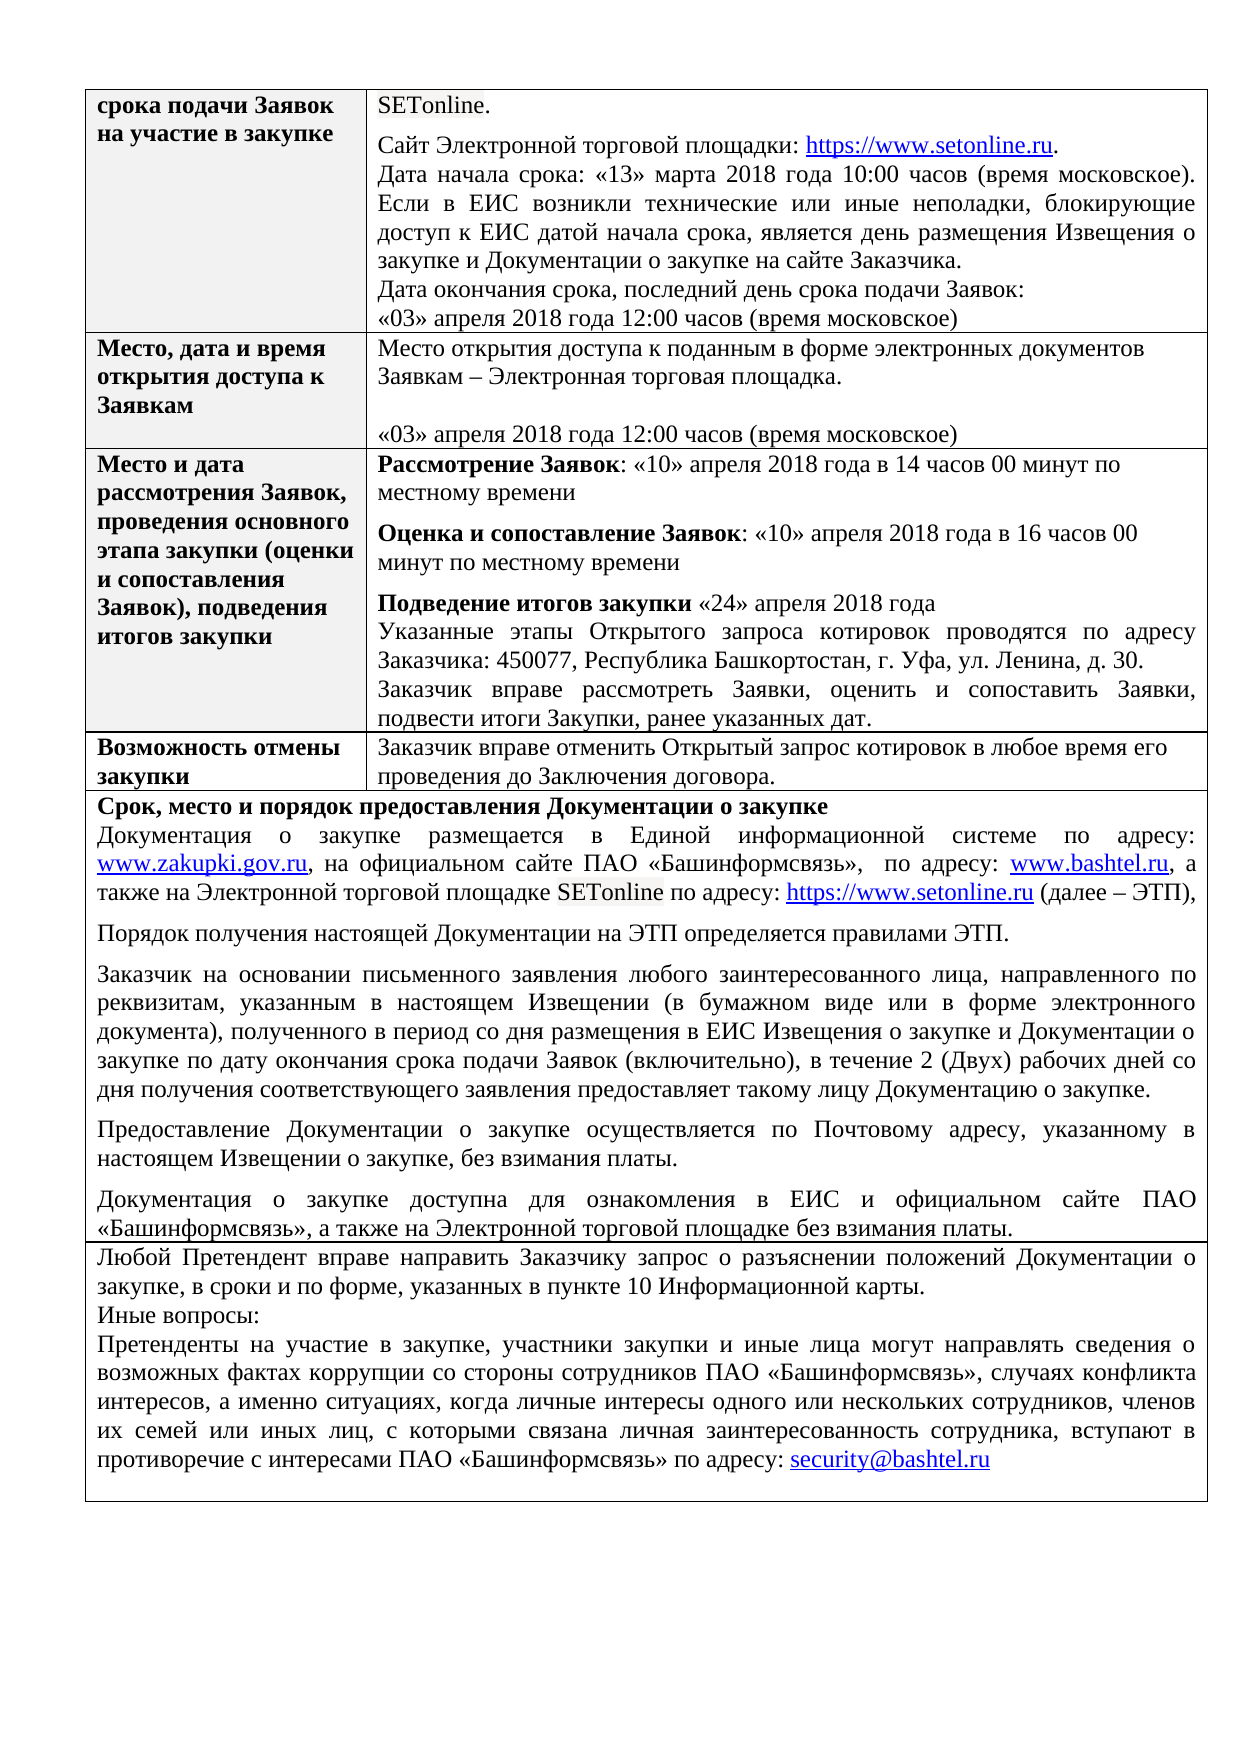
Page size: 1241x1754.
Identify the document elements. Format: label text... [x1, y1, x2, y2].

table_cell Место открытия доступа к поданным в форме электронных документов Заявкам – Электронная торговая площадка. «03» апреля 2018 года 12:00 часов (время московское) [367, 333, 1207, 448]
table_cell Срок, место и порядок предоставления Документации о закупке Документация о закупке размещается в Единой информационной системе по адресу: www.zakupki.gov.ru, на официальном сайте ПАО «Башинформсвязь», по адресу: www.bashtel.ru, а также на Электронной торговой площадке SETonline по адресу: https://www.setonline.ru (далее – ЭТП), Порядок получения настоящей Документации на ЭТП определяется правилами ЭТП. Заказчик на основании письменного заявления любого заинтересованного лица, направленного по реквизитам, указанным в настоящем Извещении (в бумажном виде или в форме электронного документа), полученного в период со дня размещения в ЕИС Извещения о закупке и Документации о закупке по дату окончания срока подачи Заявок (включительно), в течение 2 (Двух) рабочих дней со дня получения соответствующего заявления предоставляет такому лицу Документацию о закупке. Предоставление Документации о закупке осуществляется по Почтовому адресу, указанному в настоящем Извещении о закупке, без взимания платы. Документация о закупке доступна для ознакомления в ЕИС и официальном сайте ПАО «Башинформсвязь», а также на Электронной торговой площадке без взимания платы. [86, 791, 1207, 1241]
table_cell Место, дата и время открытия доступа к Заявкам [86, 333, 366, 448]
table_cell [86, 90, 366, 332]
table_cell Место и дата рассмотрения Заявок, проведения основного этапа закупки (оценки и сопоставления Заявок), подведения итогов закупки [86, 449, 366, 731]
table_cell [367, 90, 1207, 332]
table_cell Рассмотрение Заявок: «10» апреля 2018 года в 14 часов 00 минут по местному времени Оценка и сопоставление Заявок: «10» апреля 2018 года в 16 часов 00 минут по местному времени Подведение итогов закупки «24» апреля 2018 года Указанные этапы Открытого запроса котировок проводятся по адресу Заказчика: 450077, Республика Башкортостан, г. Уфа, ул. Ленина, д. 30. Заказчик вправе рассмотреть Заявки, оценить и сопоставить Заявки, подвести итоги Закупки, ранее указанных дат. [367, 449, 1207, 731]
table_cell Любой Претендент вправе направить Заказчику запрос о разъяснении положений Документации о закупке, в сроки и по форме, указанных в пункте 10 Информационной карты. Иные вопросы: Претенденты на участие в закупке, участники закупки и иные лица могут направлять сведения о возможных фактах коррупции со стороны сотрудников ПАО «Башинформсвязь», случаях конфликта интересов, а именно ситуациях, когда личные интересы одного или нескольких сотрудников, членов их семей или иных лиц, с которыми связана личная заинтересованность сотрудника, вступают в противоречие с интересами ПАО «Башинформсвязь» по адресу: security@bashtel.ru [86, 1243, 1207, 1501]
table_cell Заказчик вправе отменить Открытый запрос котировок в любое время его проведения до Заключения договора. [367, 733, 1207, 790]
table_cell Возможность отмены закупки [86, 733, 366, 790]
